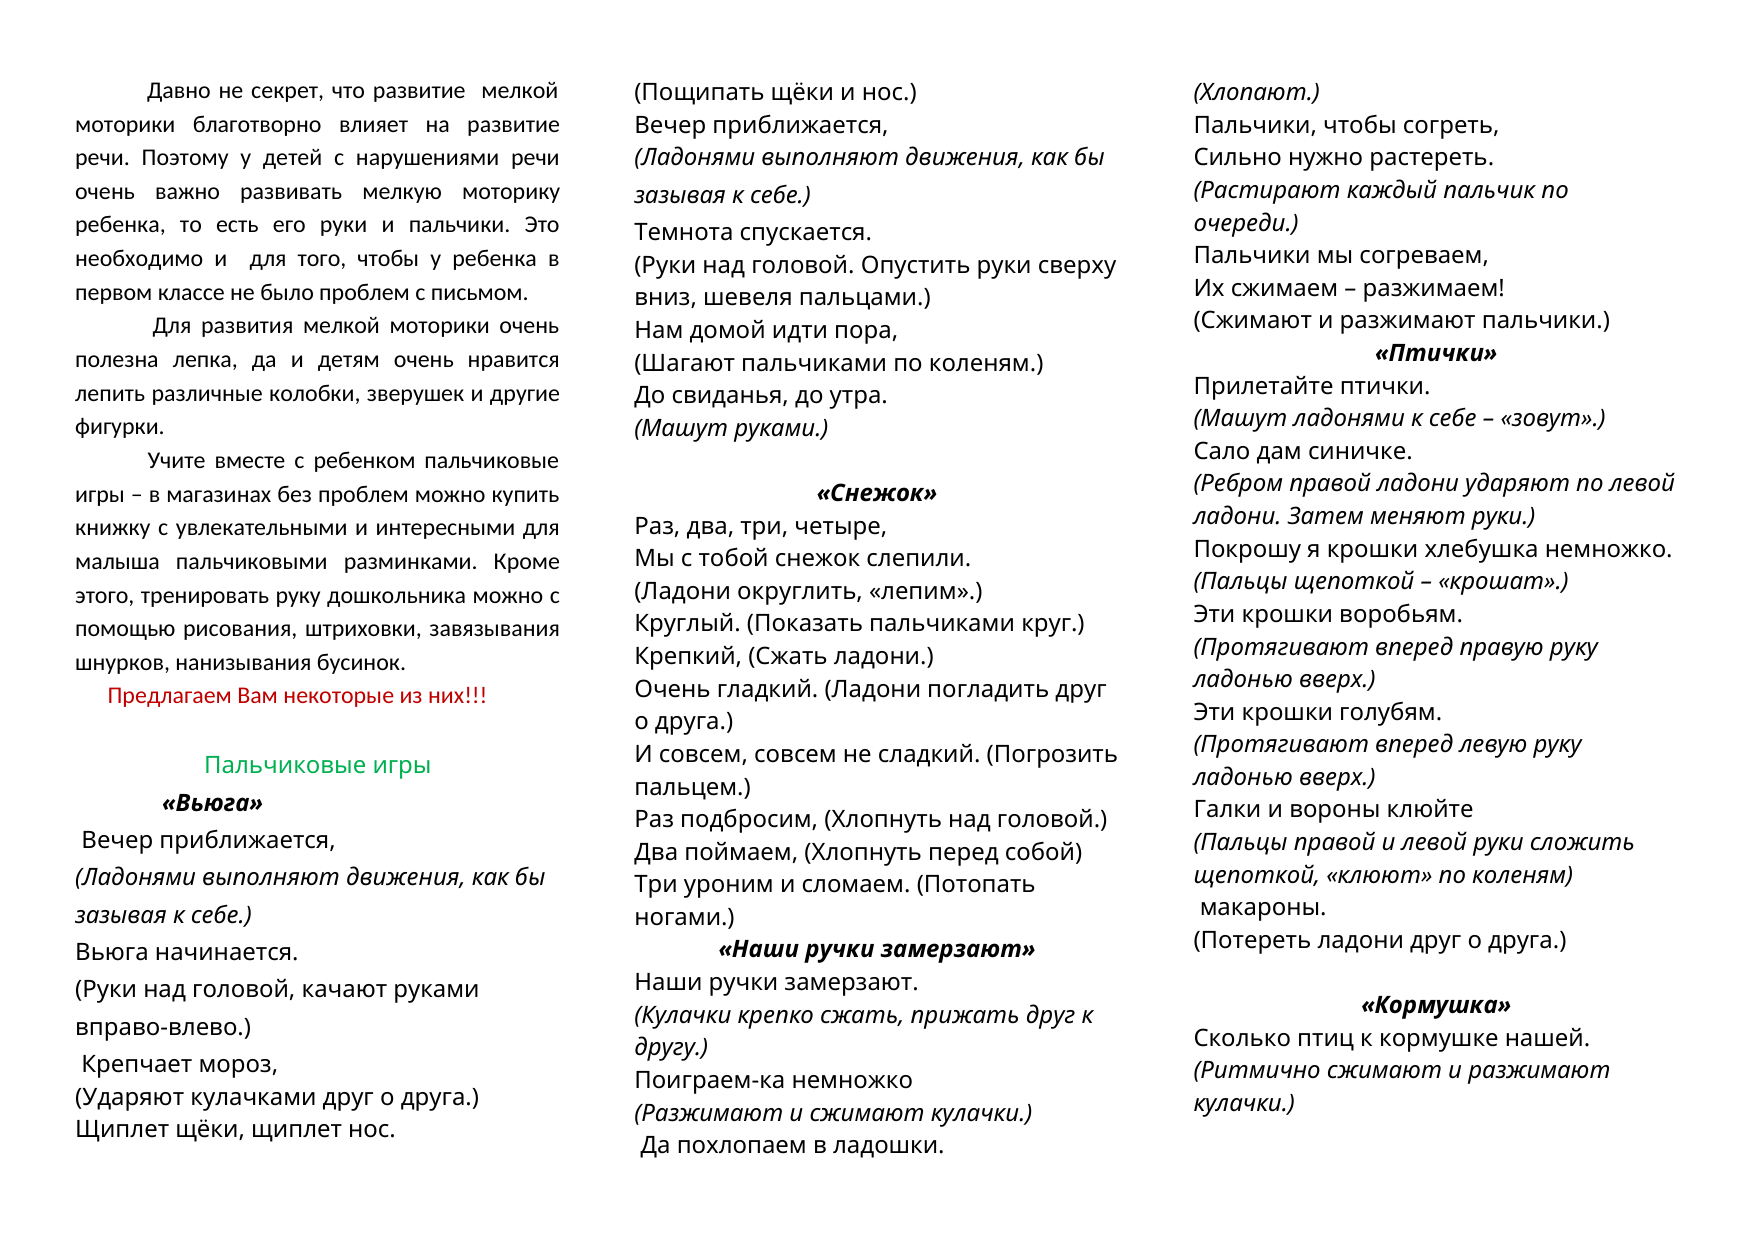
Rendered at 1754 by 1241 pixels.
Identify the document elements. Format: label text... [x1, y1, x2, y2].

text Предлагаем Вам некоторые из них!!! [75, 681, 560, 710]
text Раз, два, три, четыре, [634, 508, 1119, 541]
text Галки и вороны клюйте [1193, 792, 1679, 825]
text (Протягивают вперед левую руку ладонью вверх.) [1193, 727, 1679, 792]
text «Наши ручки замерзают» [634, 932, 1119, 965]
text Пальчики, чтобы согреть, [1193, 108, 1679, 140]
text (Разжимают и сжимают кулачки.) [634, 1095, 1119, 1128]
text Очень гладкий. (Ладони погладить друг о друга.) [634, 671, 1119, 737]
text Щиплет щёки, щиплет нос. [75, 1112, 560, 1145]
text Их сжимаем – разжимаем! [1193, 271, 1679, 303]
text Сколько птиц к кормушке нашей. [1193, 1021, 1679, 1053]
text макароны. [1193, 890, 1679, 923]
text «Вьюга» [75, 785, 560, 818]
text Вьюга начинается. [75, 935, 560, 967]
text (Протягивают вперед правую руку ладонью вверх.) [1193, 629, 1679, 694]
text (Ладонями выполняют движения, как бы зазывая к себе.) [75, 860, 560, 930]
text Нам домой идти пора, [634, 313, 1119, 345]
text Давно не секрет, что развитие мелкой моторики благотворно влияет на развитие речи. Поэтому у детей с нарушениями речи очень важно развивать мелкую моторику ребенка, то есть его руки и пальчики. Это необходимо и для того, чтобы у ребенка в первом классе не было проблем с письмом. [75, 75, 560, 306]
text Темнота спускается. [634, 215, 1119, 248]
text Поиграем-ка немножко [634, 1063, 1119, 1095]
text Наши ручки замерзают. [634, 965, 1119, 997]
text (Машут ладонями к себе – «зовут».) [1193, 401, 1679, 434]
text (Сжимают и разжимают пальчики.) [1193, 303, 1679, 336]
text Раз подбросим, (Хлопнуть над головой.) [634, 802, 1119, 834]
text Сало дам синичке. [1193, 434, 1679, 466]
text Два поймаем, (Хлопнуть перед собой) [634, 834, 1119, 867]
text (Потереть ладони друг о друга.) [1193, 923, 1679, 955]
text Учите вместе с ребенком пальчиковые игры – в магазинах без проблем можно купить книжку с увлекательными и интересными для малыша пальчиковыми разминками. Кроме этого, тренировать руку дошкольника можно с помощью рисования, штриховки, завязывания шнурков, нанизывания бусинок. [75, 445, 560, 676]
text (Пальцы правой и левой руки сложить щепоткой, «клюют» по коленям) [1193, 825, 1679, 890]
text Покрошу я крошки хлебушка немножко. [1193, 531, 1679, 564]
text Крепкий, (Сжать ладони.) [634, 639, 1119, 671]
text Крепчает мороз, [75, 1047, 560, 1080]
text (Руки над головой. Опустить руки сверху вниз, шевеля пальцами.) [634, 248, 1119, 313]
text (Ритмично сжимают и разжимают кулачки.) [1193, 1053, 1679, 1118]
text Мы с тобой снежок слепили. [634, 541, 1119, 574]
text (Кулачки крепко сжать, прижать друг к другу.) [634, 997, 1119, 1063]
text До свиданья, до утра. [634, 378, 1119, 411]
text Прилетайте птички. [1193, 368, 1679, 401]
text (Руки над головой, качают руками вправо-влево.) [75, 972, 560, 1042]
text (Ладони округлить, «лепим».) [634, 574, 1119, 606]
text Три уроним и сломаем. (Потопать ногами.) [634, 867, 1119, 932]
text (Шагают пальчиками по коленям.) [634, 345, 1119, 378]
text Да похлопаем в ладошки. [634, 1128, 1119, 1161]
text (Хлопают.) [1193, 75, 1679, 108]
text (Растирают каждый пальчик по очереди.) [1193, 173, 1679, 238]
text (Ребром правой ладони ударяют по левой ладони. Затем меняют руки.) [1193, 466, 1679, 531]
text Пальчики мы согреваем, [1193, 238, 1679, 271]
text Пальчиковые игры [75, 748, 560, 781]
text Круглый. (Показать пальчиками круг.) [634, 606, 1119, 639]
text «Кормушка» [1193, 988, 1679, 1021]
text (Ударяют кулачками друг о друга.) [75, 1080, 560, 1112]
text (Машут руками.) [634, 411, 1119, 443]
text И совсем, совсем не сладкий. (Погрозить пальцем.) [634, 737, 1119, 802]
text (Пощипать щёки и нос.) [634, 75, 1119, 108]
text «Птички» [1193, 336, 1679, 368]
text (Пальцы щепоткой – «крошат».) [1193, 564, 1679, 597]
text (Ладонями выполняют движения, как бы зазывая к себе.) [634, 140, 1119, 210]
text «Снежок» [634, 476, 1119, 508]
text Вечер приближается, [634, 108, 1119, 140]
text Для развития мелкой моторики очень полезна лепка, да и детям очень нравится лепить различные колобки, зверушек и другие фигурки. [75, 311, 560, 441]
text Эти крошки воробьям. [1193, 597, 1679, 629]
text Вечер приближается, [75, 823, 560, 855]
text Эти крошки голубям. [1193, 694, 1679, 727]
text Сильно нужно растереть. [1193, 140, 1679, 173]
